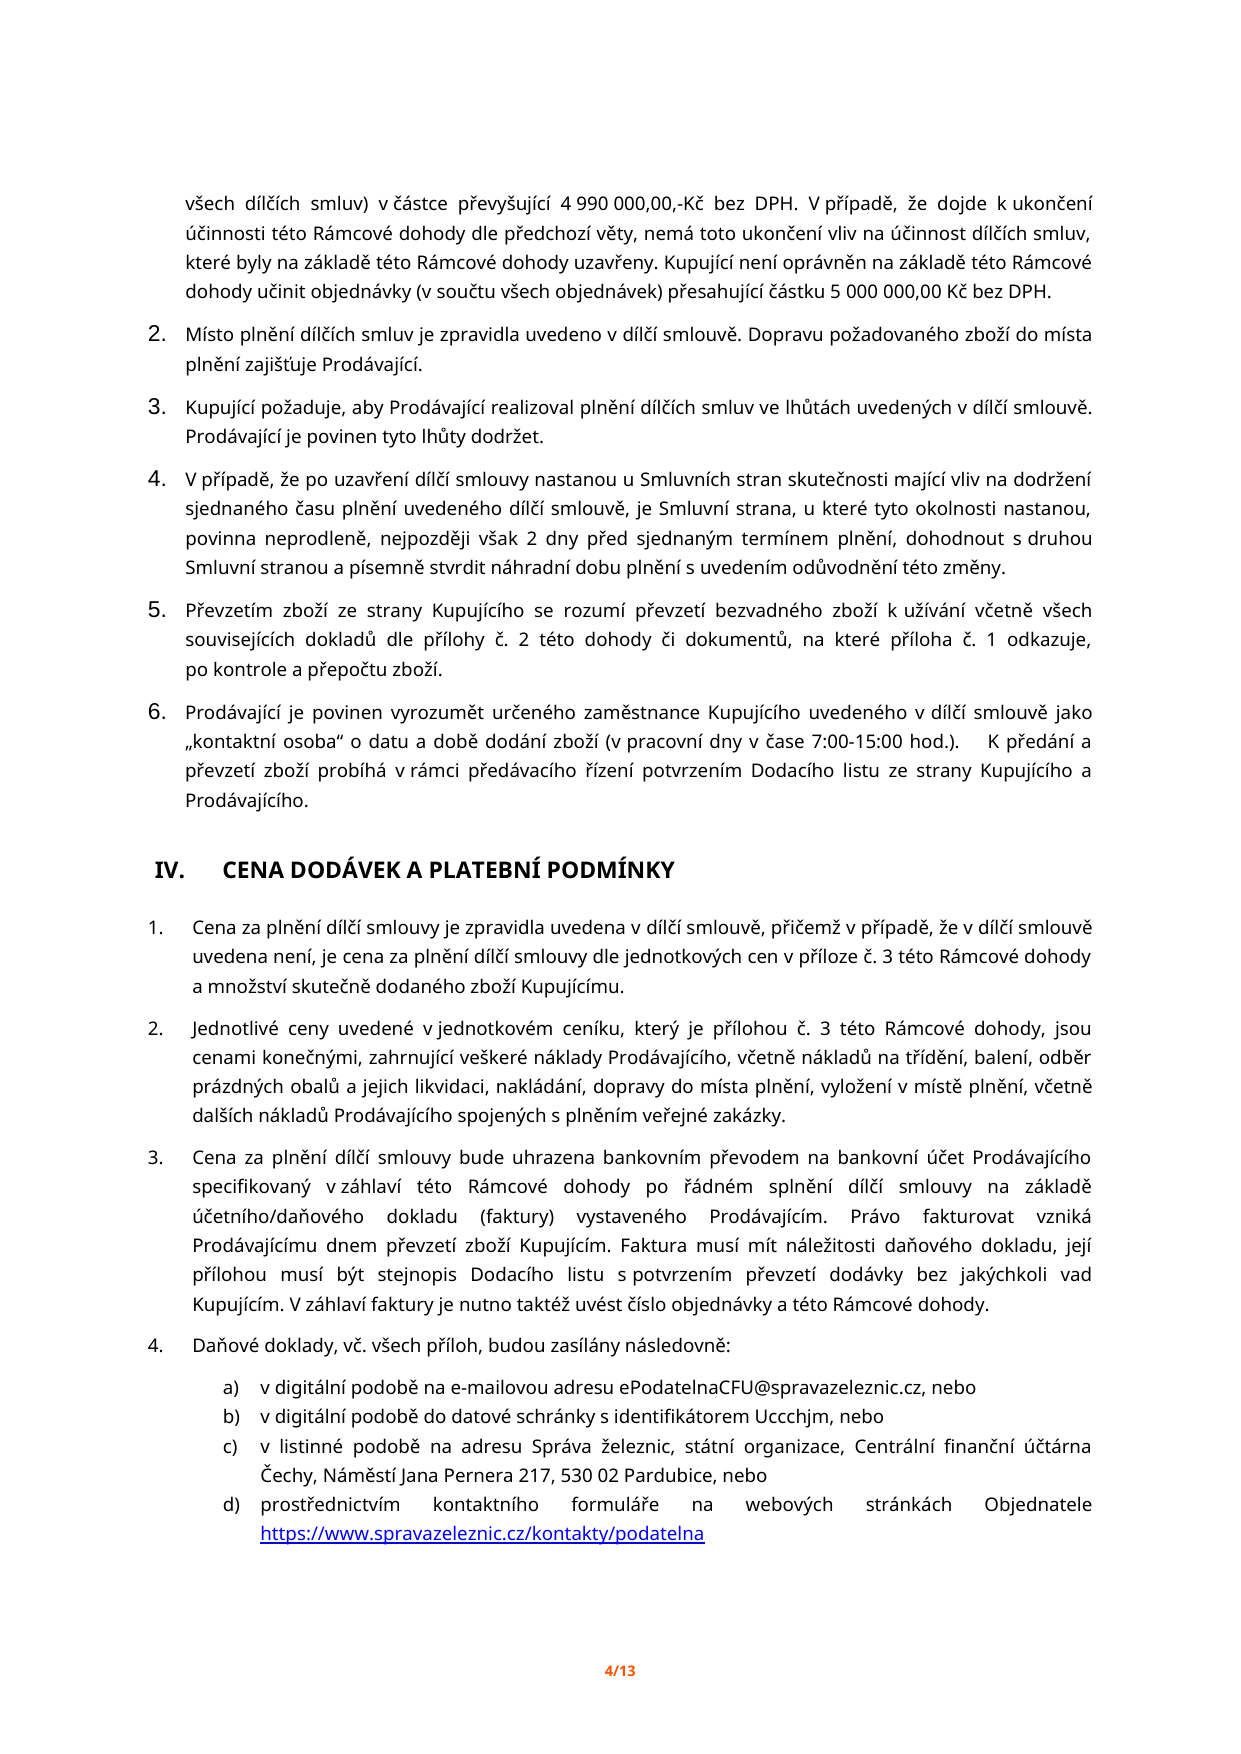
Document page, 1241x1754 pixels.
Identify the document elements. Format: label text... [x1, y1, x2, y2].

subtitle Daňové doklady, vč. všech příloh, budou zasílány následovně: [148, 1333, 1093, 1358]
list prostřednictvím kontaktního formuláře na webových stránkách Objednatele https://www.spravazeleznic.cz/kontakty/podatelna [223, 1491, 1093, 1546]
list Převzetím zboží ze strany Kupujícího se rozumí převzetí bezvadného zboží k užívání včetně všech souvisejících dokladů dle přílohy č. 2 této dohody či dokumentů, na které příloha č. 1 odkazuje, po kontrole a přepočtu zboží. [148, 596, 1093, 681]
subtitle Cena za plnění dílčí smlouvy bude uhrazena bankovním převodem na bankovní účet Prodávajícího specifikovaný v záhlaví této Rámcové dohody po řádném splnění dílčí smlouvy na základě účetního/daňového dokladu (faktury) vystaveného Prodávajícím. Právo fakturovat vzniká Prodávajícímu dnem převzetí zboží Kupujícím. Faktura musí mít náležitosti daňového dokladu, její přílohou musí být stejnopis Dodacího listu s potvrzením převzetí dodávky bez jakýchkoli vad Kupujícím. V záhlaví faktury je nutno taktéž uvést číslo objednávky a této Rámcové dohody. [148, 1144, 1093, 1316]
list CENA DODÁVEK A PLATEBNÍ PODMÍNKY [185, 854, 1093, 885]
list v listinné podobě na adresu Správa železnic, státní organizace, Centrální finanční účtárna Čechy, Náměstí Jana Pernera 217, 530 02 Pardubice, nebo [223, 1433, 1093, 1488]
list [148, 191, 1093, 304]
subtitle Cena za plnění dílčí smlouvy je zpravidla uvedena v dílčí smlouvě, přičemž v případě, že v dílčí smlouvě uvedena není, je cena za plnění dílčí smlouvy dle jednotkových cen v příloze č. 3 této Rámcové dohody a množství skutečně dodaného zboží Kupujícímu. [148, 914, 1093, 999]
subtitle Prodávající je povinen vyrozumět určeného zaměstnance Kupujícího uvedeného v dílčí smlouvě jako „kontaktní osoba“ o datu a době dodání zboží (v pracovní dny v čase 7:00-15:00 hod.). K předání a převzetí zboží probíhá v rámci předávacího řízení potvrzením Dodacího listu ze strany Kupujícího a Prodávajícího. [148, 698, 1093, 812]
list Kupující požaduje, aby Prodávající realizoval plnění dílčích smluv ve lhůtách uvedených v dílčí smlouvě. Prodávající je povinen tyto lhůty dodržet. [148, 393, 1093, 449]
list v digitální podobě na e-mailovou adresu ePodatelnaCFU@spravazeleznic.cz, nebo [223, 1374, 1093, 1400]
list V případě, že po uzavření dílčí smlouvy nastanou u Smluvních stran skutečnosti mající vliv na dodržení sjednaného času plnění uvedeného dílčí smlouvě, je Smluvní strana, u které tyto okolnosti nastanou, povinna neprodleně, nejpozději však 2 dny před sjednaným termínem plnění, dohodnout s druhou Smluvní stranou a písemně stvrdit náhradní dobu plnění s uvedením odůvodnění této změny. [148, 465, 1093, 580]
list v digitální podobě do datové schránky s identifikátorem Uccchjm, nebo [223, 1404, 1093, 1429]
subtitle Jednotlivé ceny uvedené v jednotkovém ceníku, který je přílohou č. 3 této Rámcové dohody, jsou cenami konečnými, zahrnující veškeré náklady Prodávajícího, včetně nákladů na třídění, balení, odběr prázdných obalů a jejich likvidaci, nakládání, dopravy do místa plnění, vyložení v místě plnění, včetně dalších nákladů Prodávajícího spojených s plněním veřejné zakázky. [148, 1015, 1093, 1128]
list Místo plnění dílčích smluv je zpravidla uvedeno v dílčí smlouvě. Dopravu požadovaného zboží do místa plnění zajišťuje Prodávající. [148, 320, 1093, 376]
